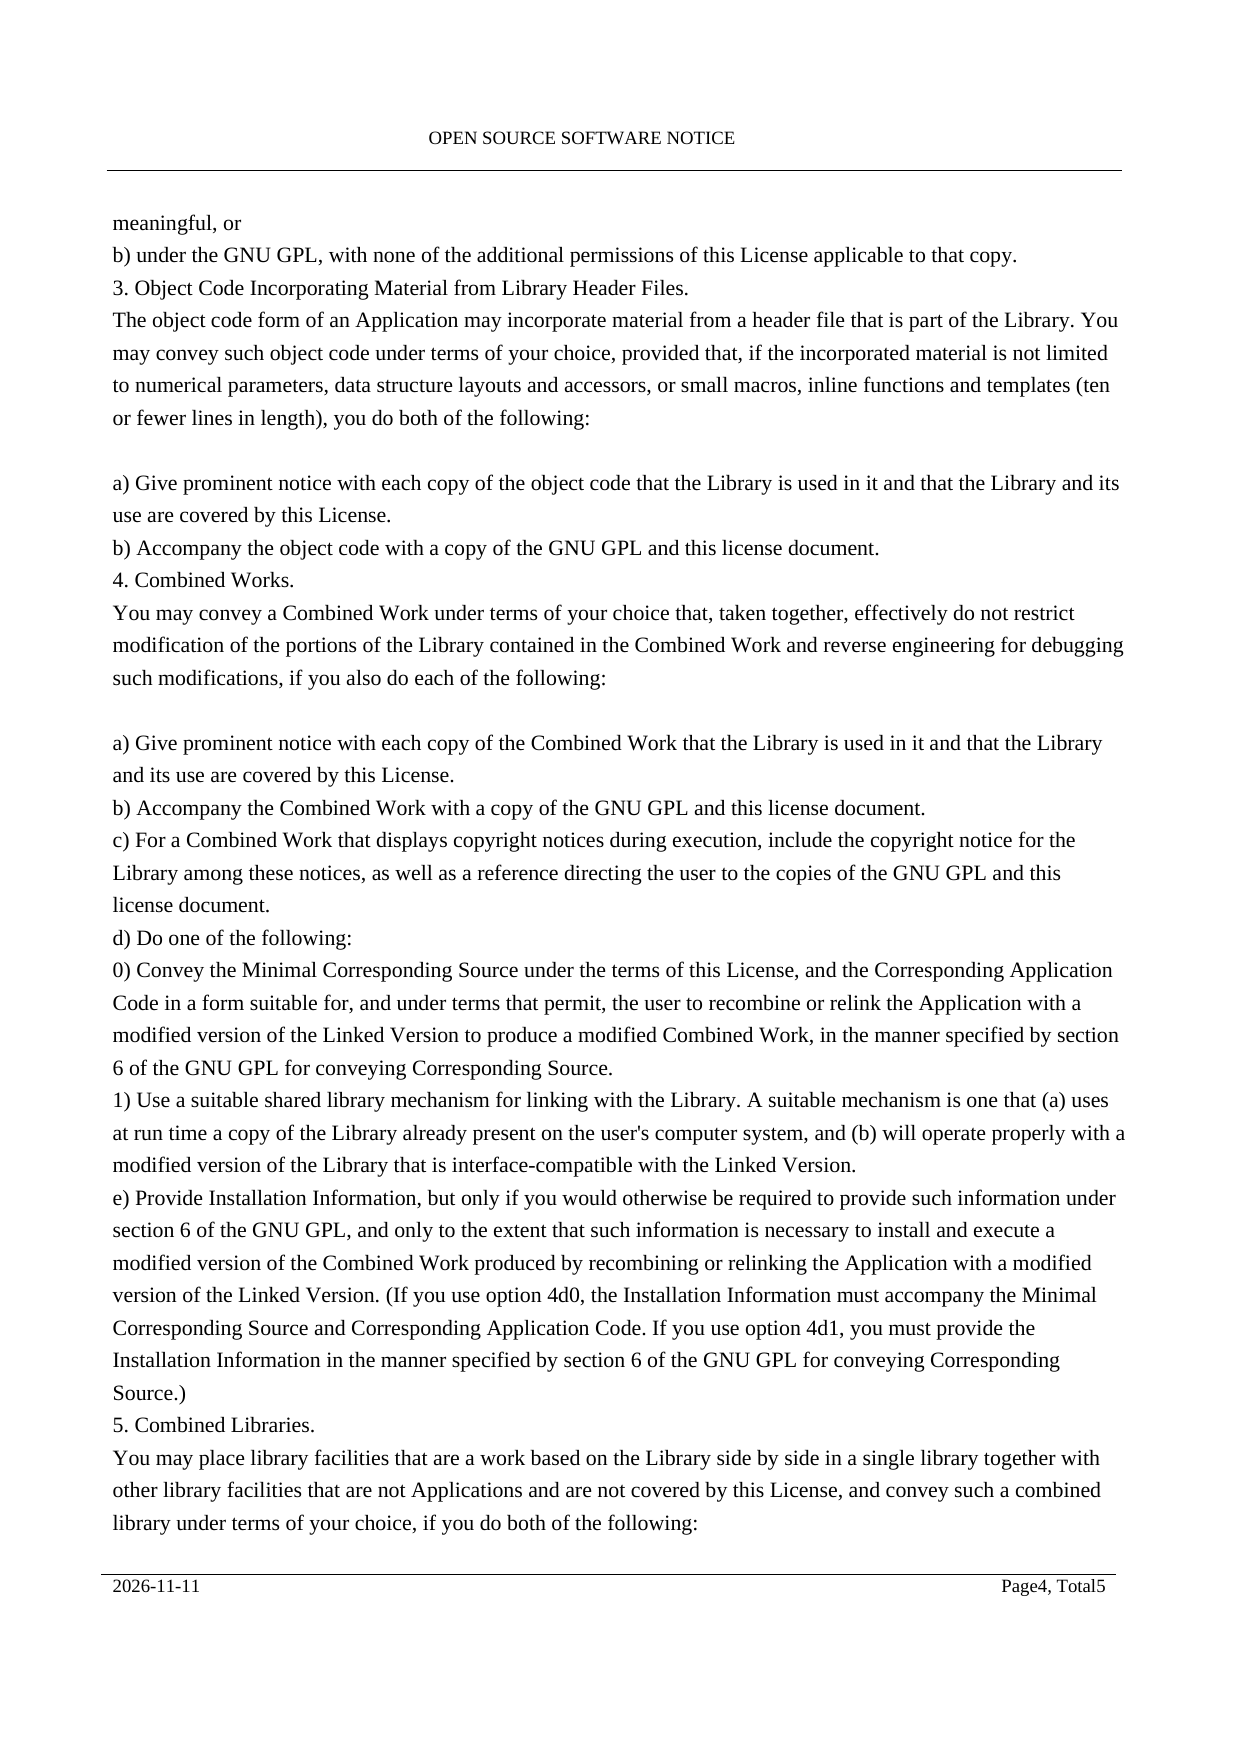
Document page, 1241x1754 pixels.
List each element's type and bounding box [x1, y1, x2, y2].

text [112, 206, 1128, 1539]
